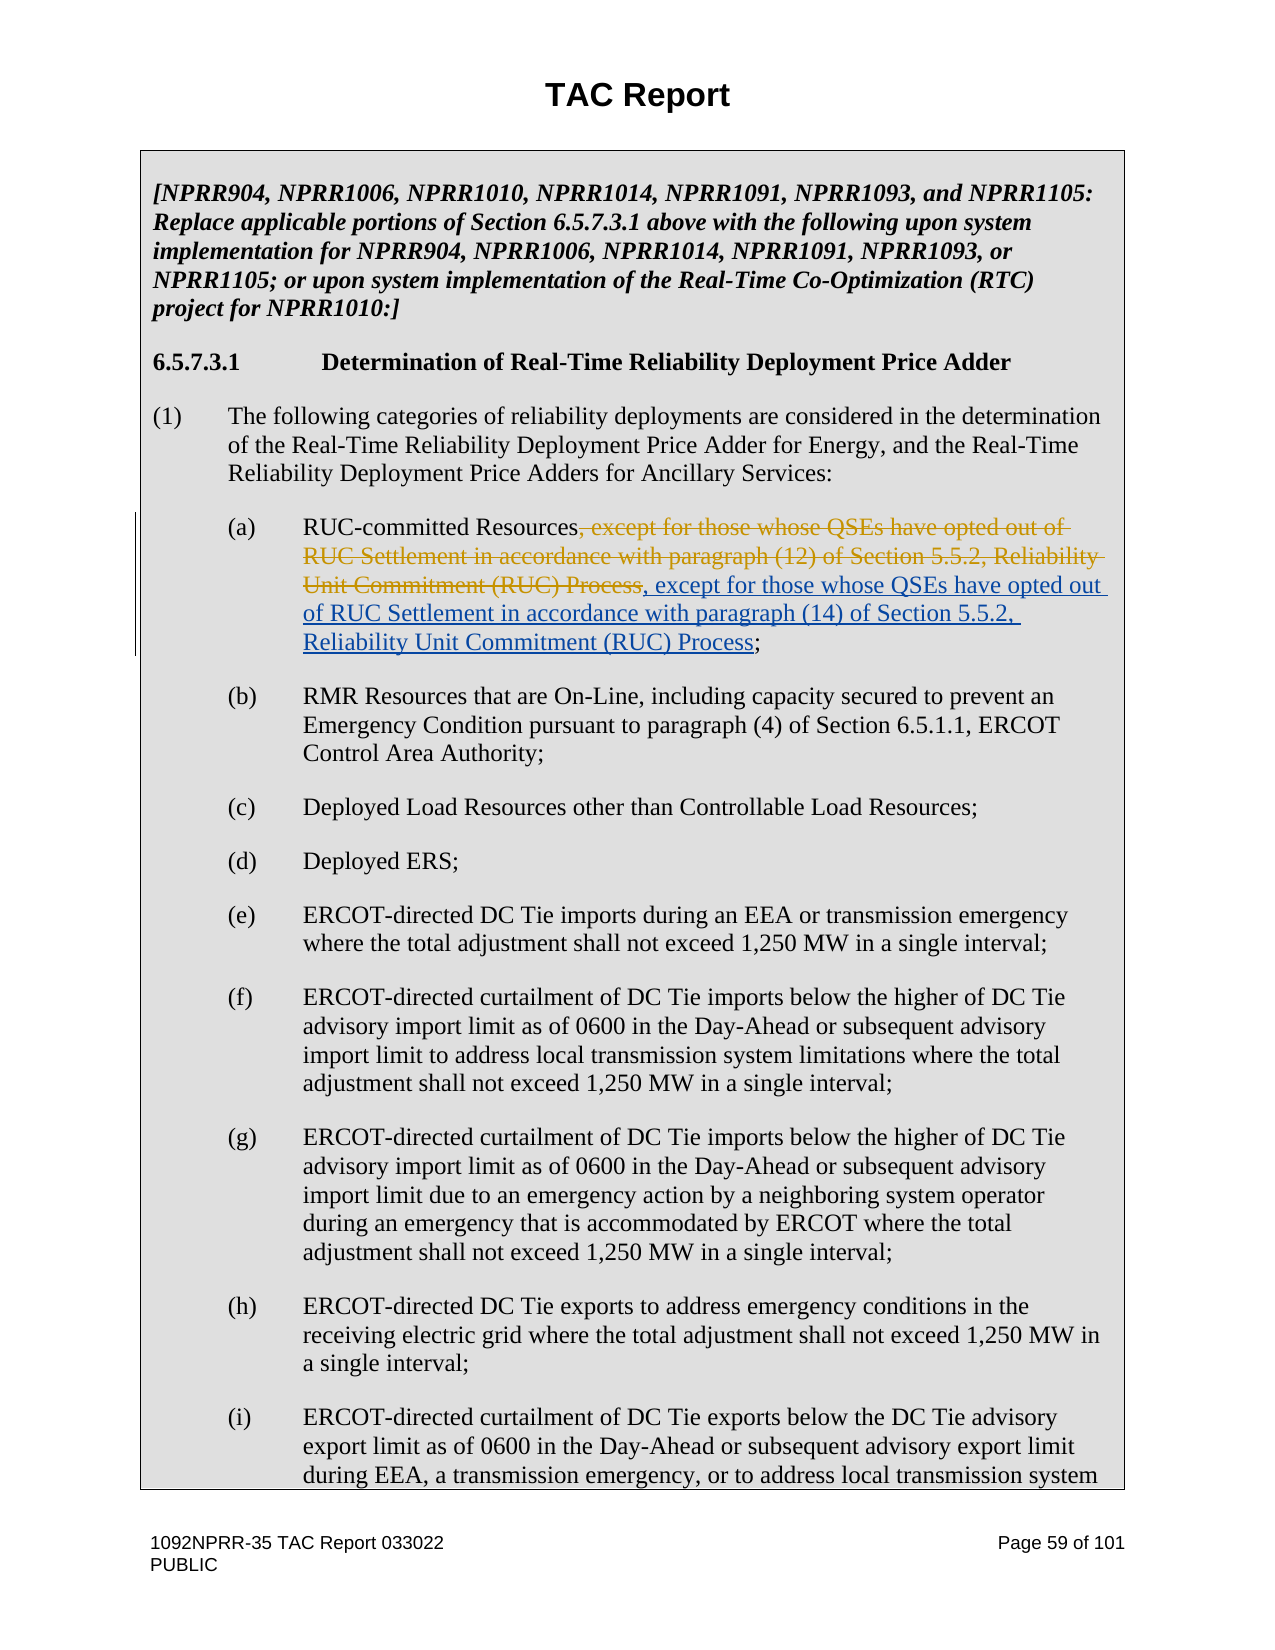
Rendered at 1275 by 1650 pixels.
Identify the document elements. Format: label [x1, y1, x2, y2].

table_header [141, 151, 1124, 1488]
